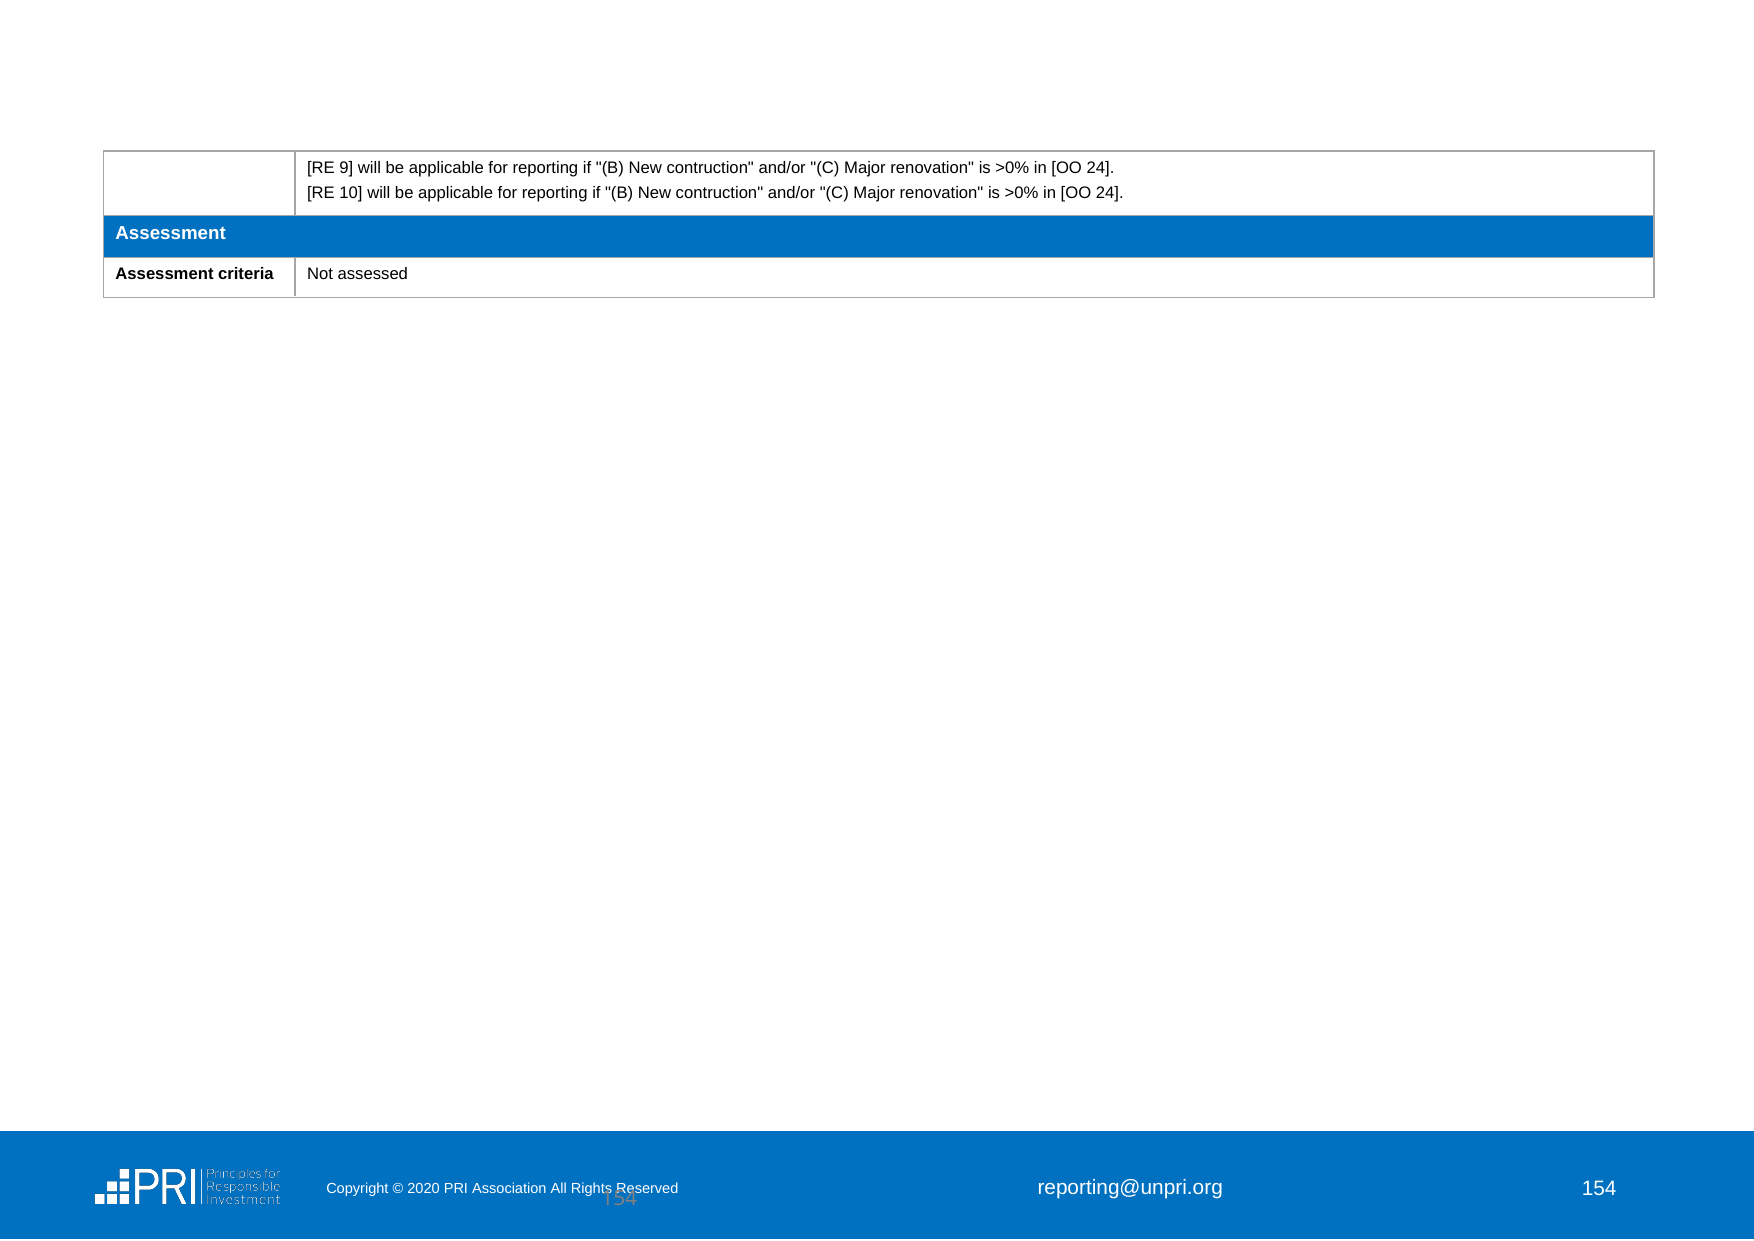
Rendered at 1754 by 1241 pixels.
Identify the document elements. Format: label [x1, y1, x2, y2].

picture [92, 1166, 282, 1207]
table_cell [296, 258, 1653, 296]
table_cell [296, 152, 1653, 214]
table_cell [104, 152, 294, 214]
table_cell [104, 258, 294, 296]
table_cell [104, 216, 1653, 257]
